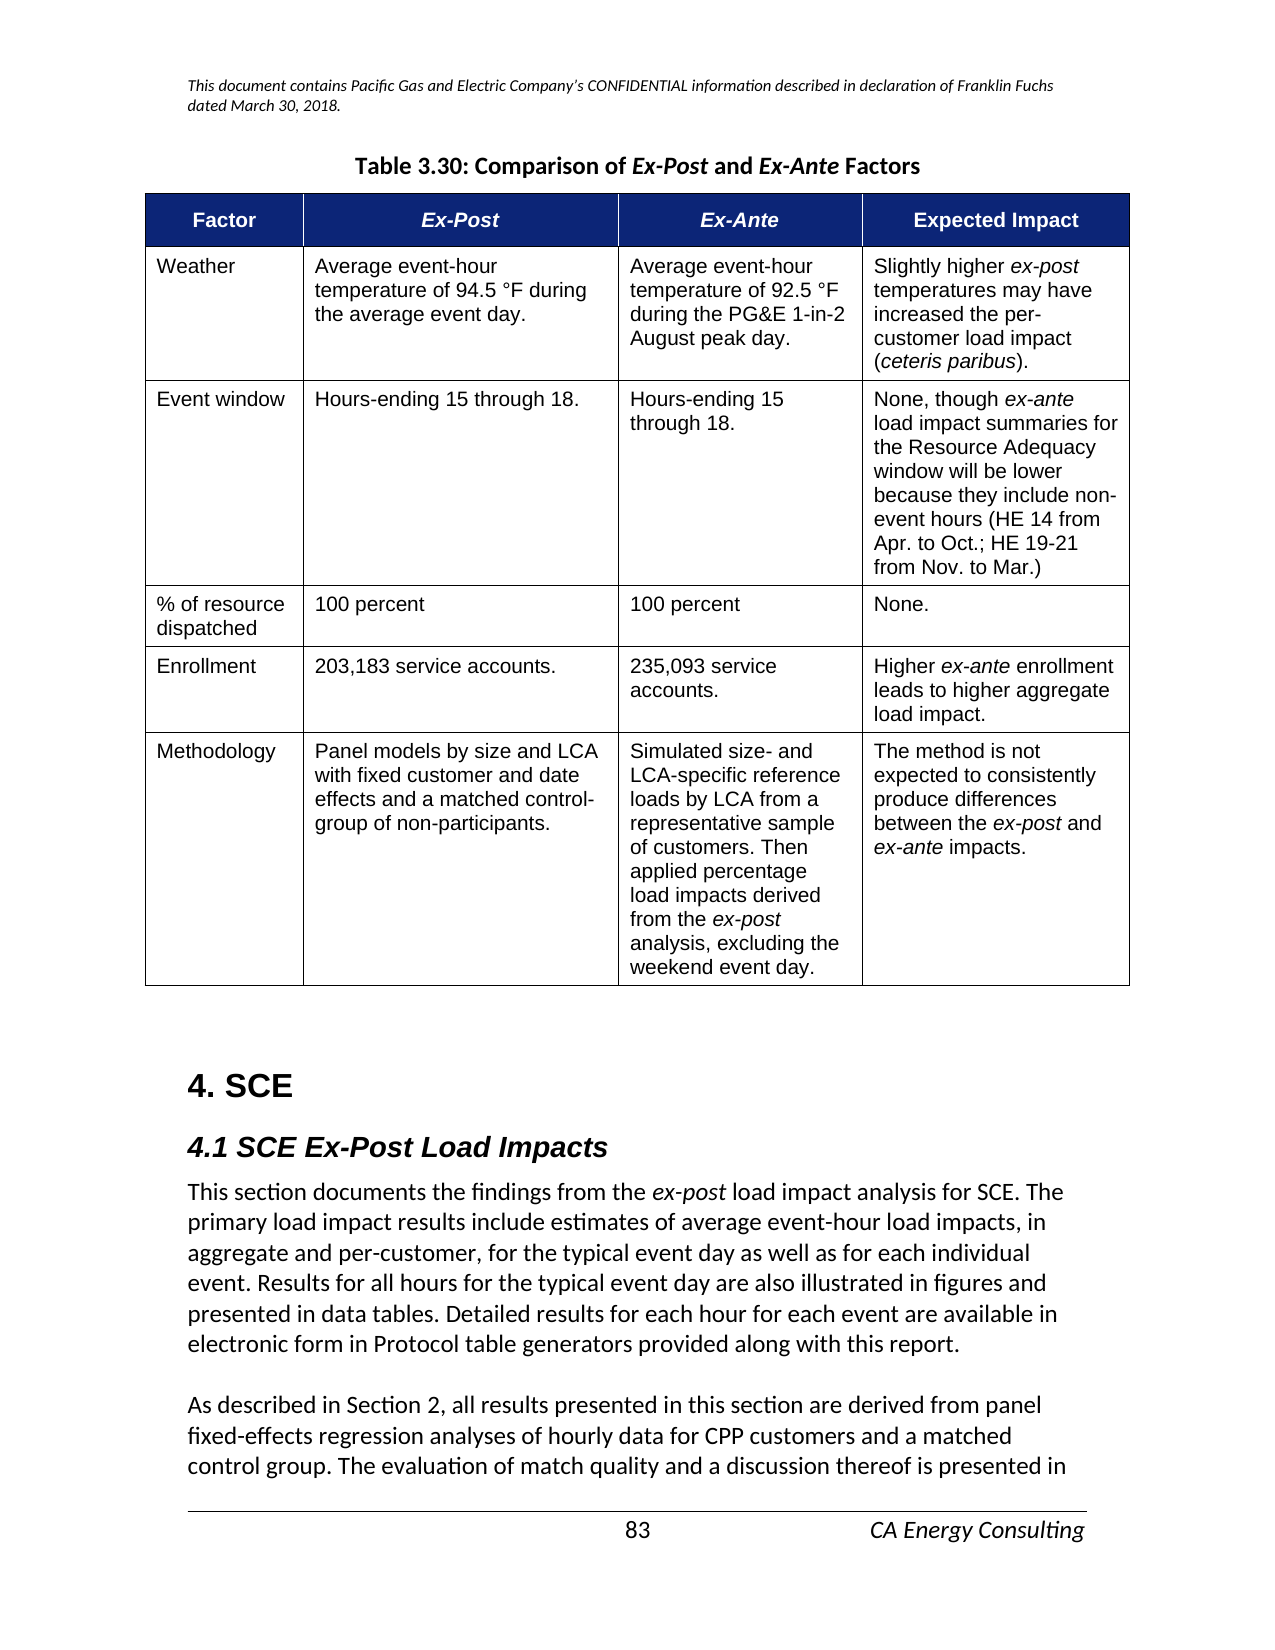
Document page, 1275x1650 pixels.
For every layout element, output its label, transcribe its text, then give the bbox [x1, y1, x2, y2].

table_cell None, though ex-ante load impact summaries for the Resource Adequacy window will be lower because they include non-event hours (HE 14 from Apr. to Oct.; HE 19-21 from Nov. to Mar.) [863, 381, 1129, 585]
subtitle SCE Ex-Post Load Impacts [187, 1130, 1087, 1163]
table_cell Average event-hour temperature of 94.5 °F during the average event day. [304, 247, 618, 379]
table_cell Simulated size- and LCA-specific reference loads by LCA from a representative sample of customers. Then applied percentage load impacts derived from the ex-post analysis, excluding the weekend event day. [619, 733, 862, 985]
table_header Ex-Ante [619, 194, 862, 246]
table_cell Weather [146, 247, 303, 379]
table_cell Hours-ending 15 through 18. [619, 381, 862, 585]
table_cell Enrollment [146, 647, 303, 732]
table_cell Event window [146, 381, 303, 585]
table_header Factor [146, 194, 303, 246]
table_cell None. [863, 586, 1129, 646]
table_cell Panel models by size and LCA with fixed customer and date effects and a matched control-group of non-participants. [304, 733, 618, 985]
table_cell 203,183 service accounts. [304, 647, 618, 732]
table_header Expected Impact [863, 194, 1129, 246]
table_cell The method is not expected to consistently produce differences between the ex-post and ex-ante impacts. [863, 733, 1129, 985]
table_cell Average event-hour temperature of 92.5 °F during the PG&E 1-in-2 August peak day. [619, 247, 862, 379]
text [187, 1389, 1087, 1481]
table_cell 100 percent [619, 586, 862, 646]
table_cell % of resource dispatched [146, 586, 303, 646]
table_cell 235,093 service accounts. [619, 647, 862, 732]
table_header Ex-Post [304, 194, 618, 246]
table_cell Slightly higher ex-post temperatures may have increased the per-customer load impact (ceteris paribus). [863, 247, 1129, 379]
table_cell 100 percent [304, 586, 618, 646]
table_cell Hours-ending 15 through 18. [304, 381, 618, 585]
table_cell Methodology [146, 733, 303, 985]
table_cell Higher ex-ante enrollment leads to higher aggregate load impact. [863, 647, 1129, 732]
subtitle SCE [187, 1066, 1087, 1105]
text This section documents the findings from the ex-post load impact analysis for SCE. The primary load impact results include estimates of average event-hour load impacts, in aggregate and per-customer, for the typical event day as well as for each individual event. Results for all hours for the typical event day are also illustrated in figures and presented in data tables. Detailed results for each hour for each event are available in electronic form in Protocol table generators provided along with this report. [187, 1176, 1087, 1359]
